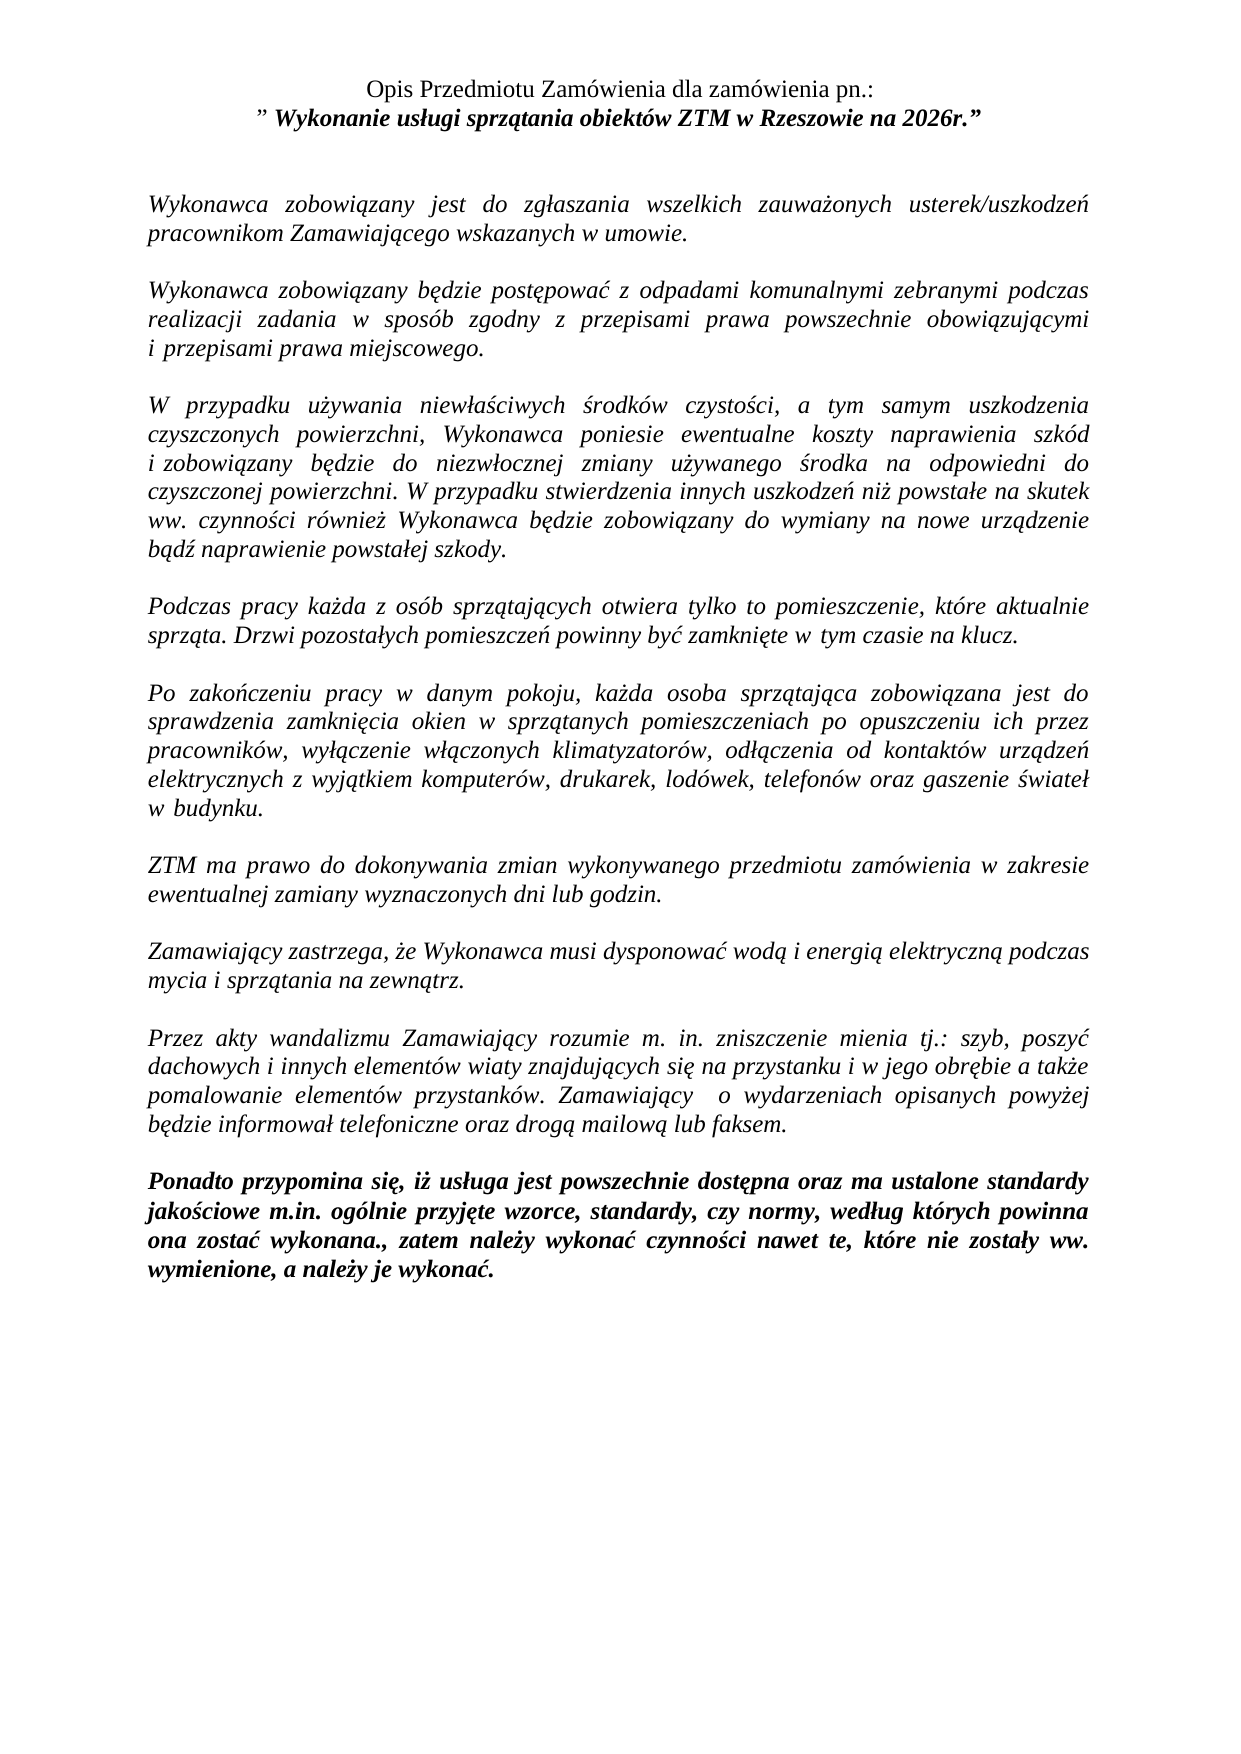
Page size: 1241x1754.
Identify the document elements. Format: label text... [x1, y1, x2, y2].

list Ponadto przypomina się, iż usługa jest powszechnie dostępna oraz ma ustalone standardy jakościowe m.in. ogólnie przyjęte wzorce, standardy, czy normy, według których powinna ona zostać wykonana., zatem należy wykonać czynności nawet te, które nie zostały ww. wymienione, a należy je wykonać. [148, 1166, 1092, 1283]
text Wykonawca zobowiązany jest do zgłaszania wszelkich zauważonych usterek/uszkodzeń pracownikom Zamawiającego wskazanych w umowie. [148, 189, 1092, 246]
text Podczas pracy każda z osób sprzątających otwiera tylko to pomieszczenie, które aktualnie sprząta. Drzwi pozostałych pomieszczeń powinny być zamknięte w tym czasie na klucz. [148, 591, 1092, 649]
text Zamawiający zastrzega, że Wykonawca musi dysponować wodą i energią elektryczną podczas mycia i sprzątania na zewnątrz. [148, 936, 1092, 994]
text Po zakończeniu pracy w danym pokoju, każda osoba sprzątająca zobowiązana jest do sprawdzenia zamknięcia okien w sprzątanych pomieszczeniach po opuszczeniu ich przez pracowników, wyłączenie włączonych klimatyzatorów, odłączenia od kontaktów urządzeń elektrycznych z wyjątkiem komputerów, drukarek, lodówek, telefonów oraz gaszenie świateł w budynku. [148, 678, 1092, 821]
text Wykonawca zobowiązany będzie postępować z odpadami komunalnymi zebranymi podczas realizacji zadania w sposób zgodny z przepisami prawa powszechnie obowiązującymi i przepisami prawa miejscowego. [148, 275, 1092, 361]
list ZTM ma prawo do dokonywania zmian wykonywanego przedmiotu zamówienia w zakresie ewentualnej zamiany wyznaczonych dni lub godzin. [148, 850, 1092, 908]
text Przez akty wandalizmu Zamawiający rozumie m. in. zniszczenie mienia tj.: szyb, poszyć dachowych i innych elementów wiaty znajdujących się na przystanku i w jego obrębie a także pomalowanie elementów przystanków. Zamawiający o wydarzeniach opisanych powyżej będzie informował telefoniczne oraz drogą mailową lub faksem. [148, 1023, 1092, 1138]
text W przypadku używania niewłaściwych środków czystości, a tym samym uszkodzenia czyszczonych powierzchni, Wykonawca poniesie ewentualne koszty naprawienia szkód i zobowiązany będzie do niezwłocznej zmiany używanego środka na odpowiedni do czyszczonej powierzchni. W przypadku stwierdzenia innych uszkodzeń niż powstałe na skutek ww. czynności również Wykonawca będzie zobowiązany do wymiany na nowe urządzenie bądź naprawienie powstałej szkody. [148, 390, 1092, 563]
